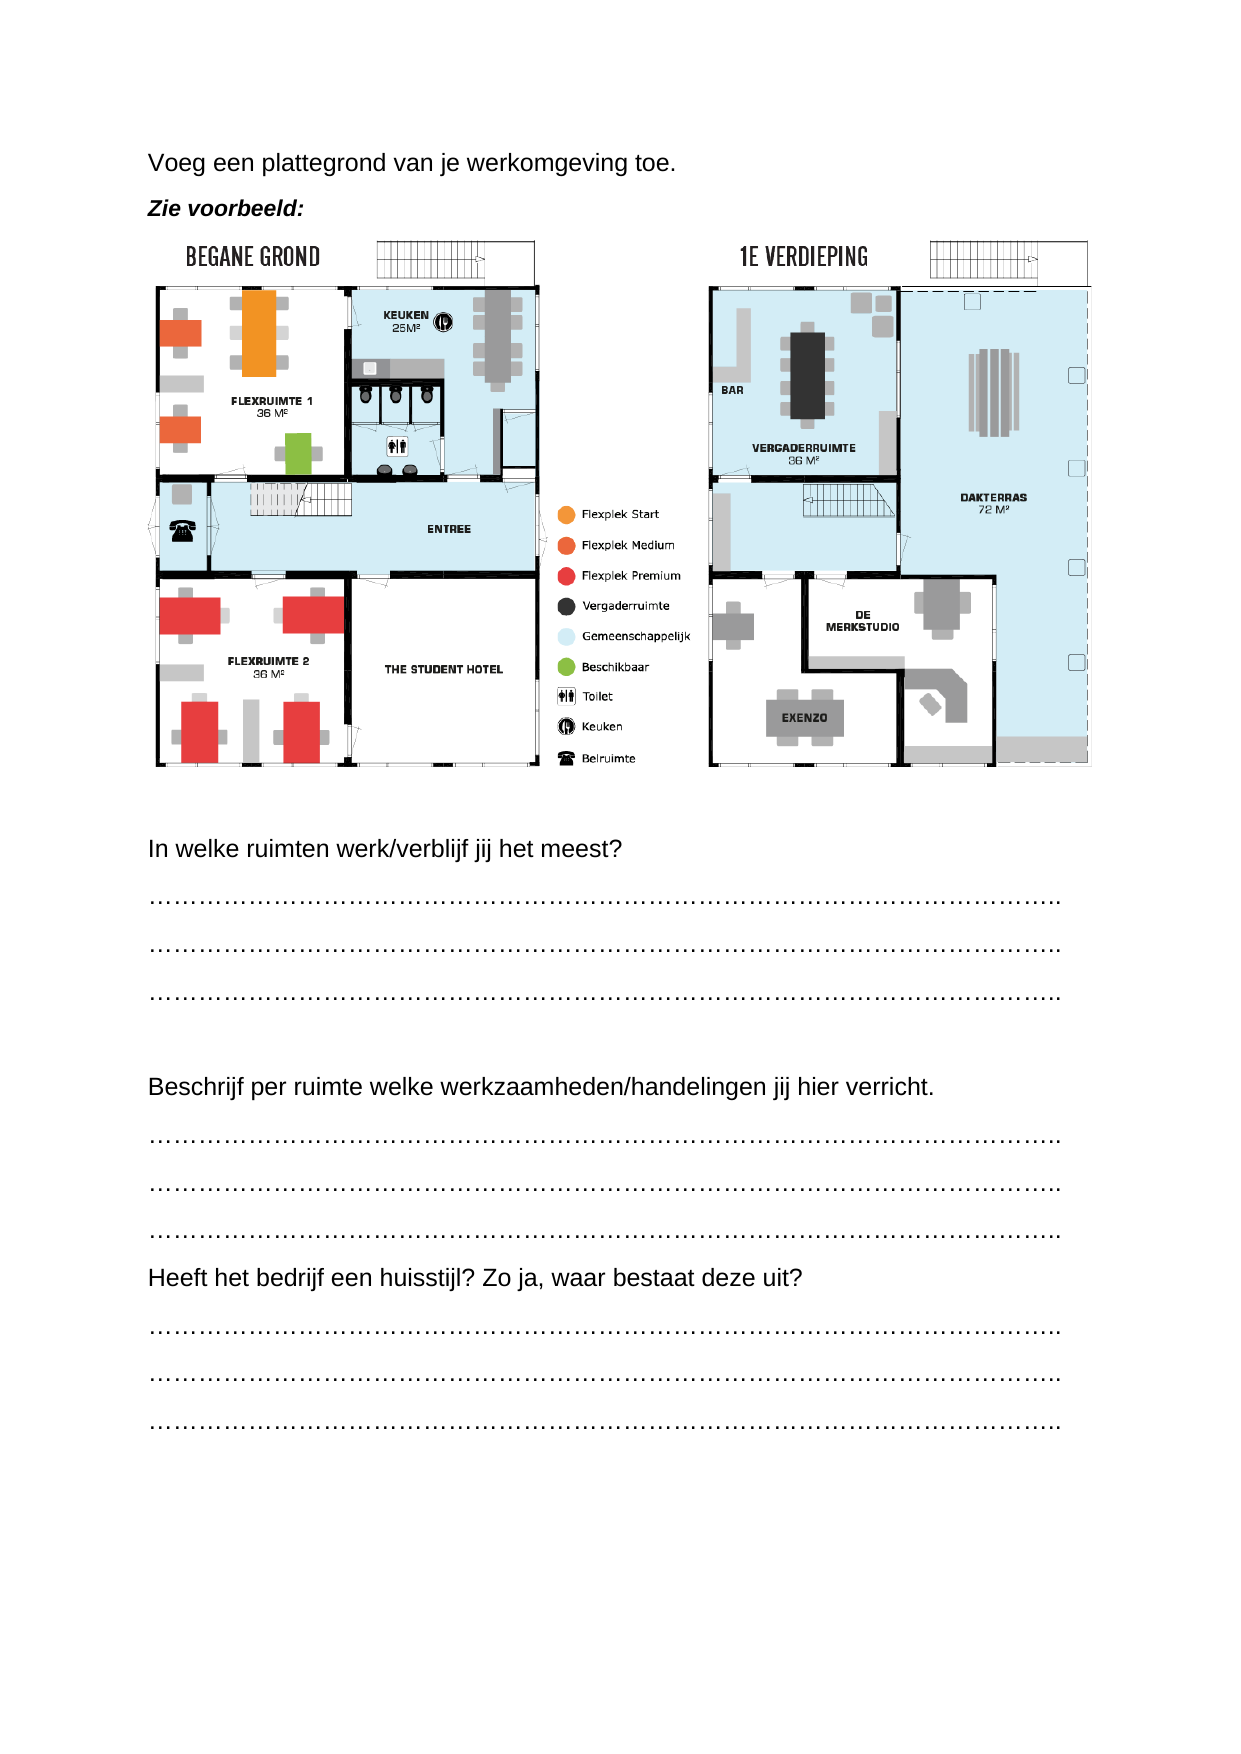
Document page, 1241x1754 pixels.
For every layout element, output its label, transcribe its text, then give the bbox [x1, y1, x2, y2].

text ……………………………………………………………………………………………….. [148, 1406, 1093, 1435]
text ……………………………………………………………………………………………….. [148, 1311, 1093, 1339]
text ……………………………………………………………………………………………….. [148, 1167, 1093, 1196]
text Voeg een plattegrond van je werkomgeving toe. [148, 148, 1093, 176]
text Heeft het bedrijf een huisstijl? Zo ja, waar bestaat deze uit? [148, 1263, 1093, 1292]
text Beschrijf per ruimte welke werkzaamheden/handelingen jij hier verricht. [148, 1072, 1093, 1101]
text ……………………………………………………………………………………………….. [148, 977, 1093, 1005]
picture [147, 240, 1092, 767]
text Zie voorbeeld: [148, 195, 1093, 222]
text ……………………………………………………………………………………………….. [148, 1120, 1093, 1148]
text ……………………………………………………………………………………………….. [148, 929, 1093, 958]
text In welke ruimten werk/verblijf jij het meest? [148, 833, 1093, 862]
text ……………………………………………………………………………………………….. [148, 881, 1093, 910]
text ……………………………………………………………………………………………….. [148, 1215, 1093, 1244]
text ……………………………………………………………………………………………….. [148, 1358, 1093, 1387]
